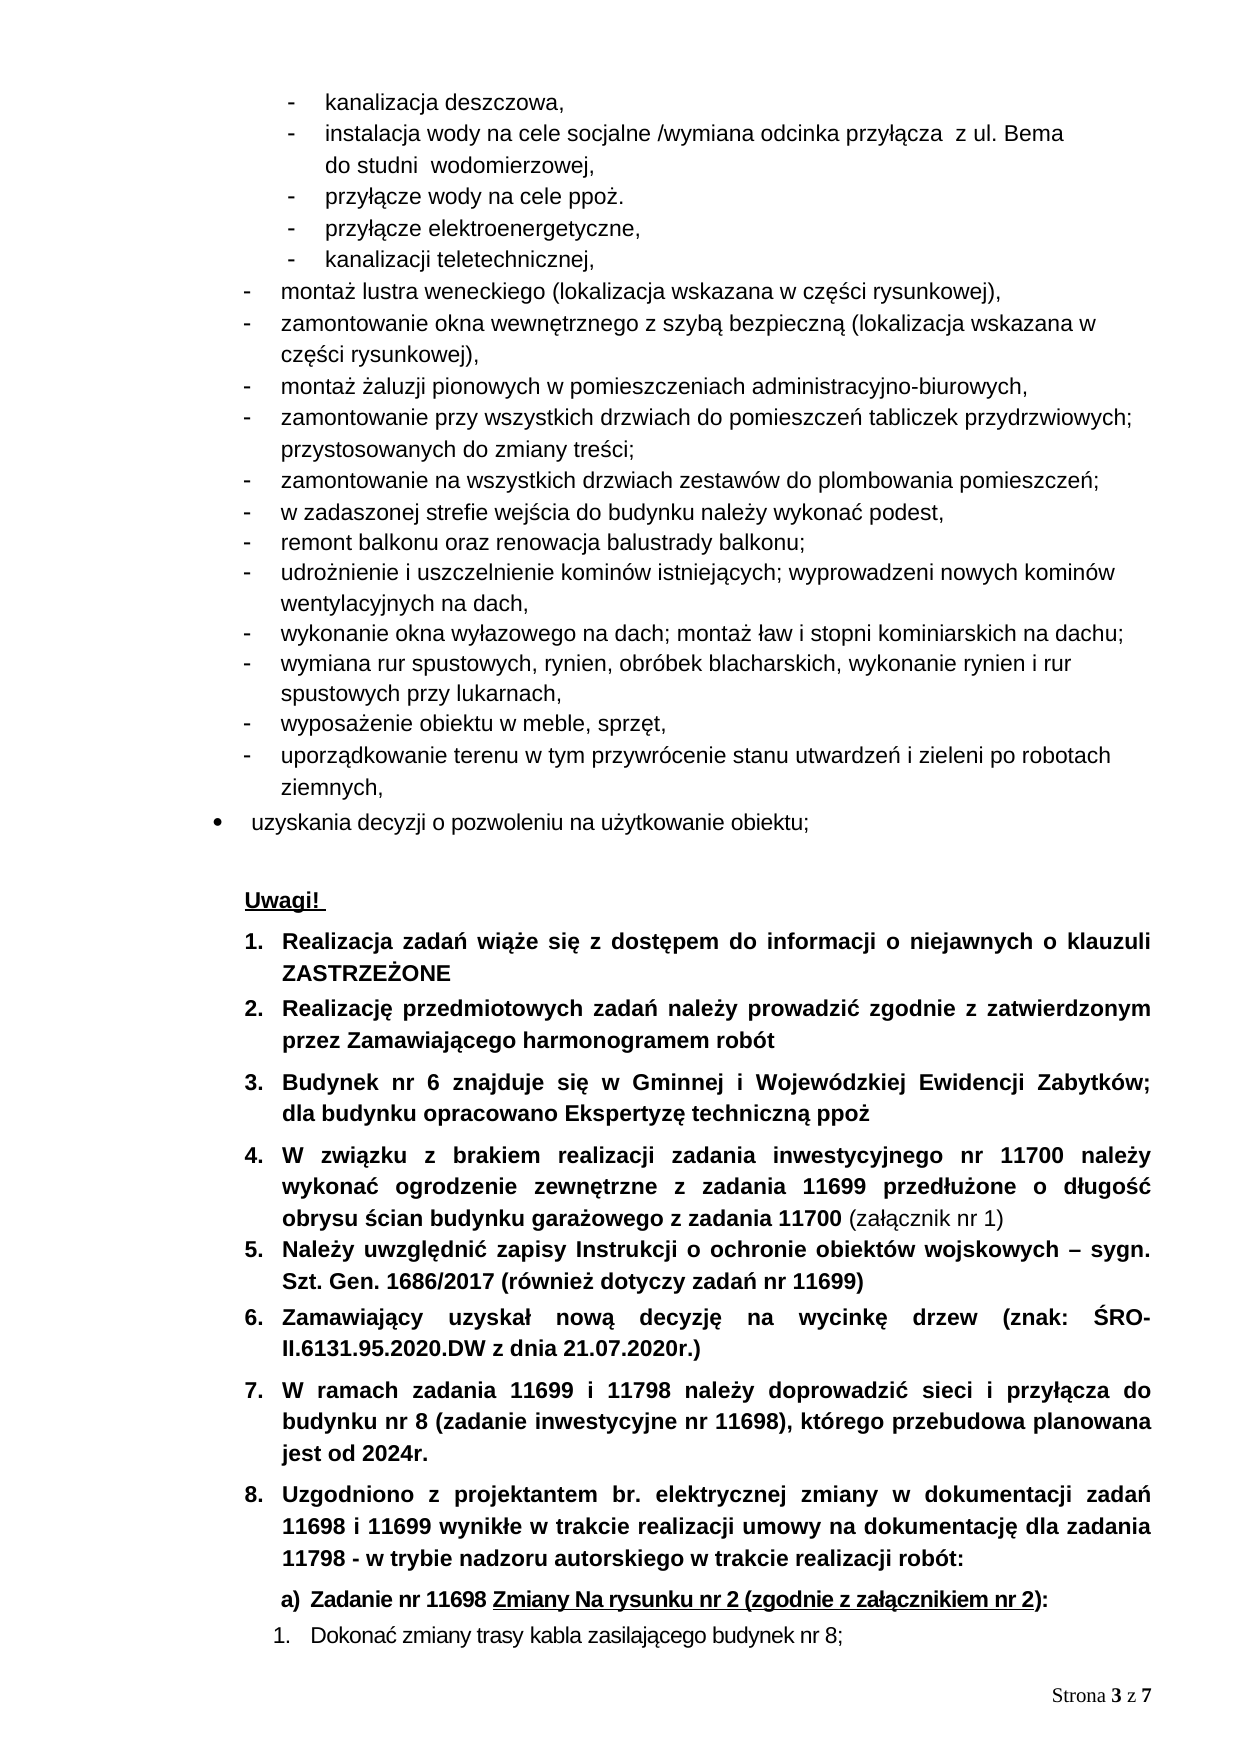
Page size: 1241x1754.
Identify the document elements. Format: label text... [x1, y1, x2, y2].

list wymiana rur spustowych, rynien, obróbek blacharskich, wykonanie rynien i rur spustowych przy lukarnach, [243, 650, 1152, 707]
list przyłącze wody na cele ppoż. [287, 183, 1152, 210]
list Należy uwzględnić zapisy Instrukcji o ochronie obiektów wojskowych – sygn. Szt. Gen. 1686/2017 (również dotyczy zadań nr 11699) [244, 1236, 1152, 1294]
list zamontowanie przy wszystkich drzwiach do pomieszczeń tabliczek przydrzwiowych; przystosowanych do zmiany treści; [243, 404, 1152, 462]
text Uwagi! [244, 887, 1152, 913]
list zamontowanie na wszystkich drzwiach zestawów do plombowania pomieszczeń; [243, 467, 1152, 494]
list montaż żaluzji pionowych w pomieszczeniach administracyjno-biurowych, [243, 373, 1152, 399]
list zamontowanie okna wewnętrznego z szybą bezpieczną (lokalizacja wskazana w części rysunkowej), [243, 309, 1152, 367]
list udrożnienie i uszczelnienie kominów istniejących; wyprowadzeni nowych kominów wentylacyjnych na dach, [243, 559, 1152, 616]
list W związku z brakiem realizacji zadania inwestycyjnego nr 11700 należy wykonać ogrodzenie zewnętrzne z zadania 11699 przedłużone o długość obrysu ścian budynku garażowego z zadania 11700 (załącznik nr 1) [244, 1142, 1152, 1231]
list w zadaszonej strefie wejścia do budynku należy wykonać podest, [243, 499, 1152, 525]
list W ramach zadania 11699 i 11798 należy doprowadzić sieci i przyłącza do budynku nr 8 (zadanie inwestycyjne nr 11698), którego przebudowa planowana jest od 2024r. [244, 1377, 1152, 1466]
list Dokonać zmiany trasy kabla zasilającego budynek nr 8; [273, 1622, 1152, 1648]
list przyłącze elektroenergetyczne, [287, 215, 1152, 241]
list wyposażenie obiektu w meble, sprzęt, [243, 710, 1152, 737]
list Zamawiający uzyskał nową decyzję na wycinkę drzew (znak: ŚRO-II.6131.95.2020.DW z dnia 21.07.2020r.) [244, 1304, 1152, 1362]
list uporządkowanie terenu w tym przywrócenie stanu utwardzeń i zieleni po robotach ziemnych, [243, 742, 1152, 800]
list montaż lustra weneckiego (lokalizacja wskazana w części rysunkowej), [243, 278, 1152, 304]
list Uzgodniono z projektantem br. elektrycznej zmiany w dokumentacji zadań 11698 i 11699 wynikłe w trakcie realizacji umowy na dokumentację dla zadania 11798 - w trybie nadzoru autorskiego w trakcie realizacji robót: [244, 1481, 1152, 1571]
list Realizację przedmiotowych zadań należy prowadzić zgodnie z zatwierdzonym przez Zamawiającego harmonogramem robót [244, 995, 1152, 1053]
list Realizacja zadań wiąże się z dostępem do informacji o niejawnych o klauzuli ZASTRZEŻONE [244, 928, 1152, 986]
list wykonanie okna wyłazowego na dach; montaż ław i stopni kominiarskich na dachu; [243, 620, 1152, 646]
list Budynek nr 6 znajduje się w Gminnej i Wojewódzkiej Ewidencji Zabytków; dla budynku opracowano Ekspertyzę techniczną ppoż [244, 1068, 1152, 1126]
list kanalizacja deszczowa, [287, 89, 1152, 115]
list Zadanie nr 11698 Zmiany Na rysunku nr 2 (zgodnie z załącznikiem nr 2): [281, 1586, 1152, 1612]
list uzyskania decyzji o pozwoleniu na użytkowanie obiektu; [214, 809, 1152, 836]
list instalacja wody na cele socjalne /wymiana odcinka przyłącza z ul. Bema do studni wodomierzowej, [287, 120, 1152, 178]
list kanalizacji teletechnicznej, [287, 246, 1152, 273]
list remont balkonu oraz renowacja balustrady balkonu; [243, 529, 1152, 556]
